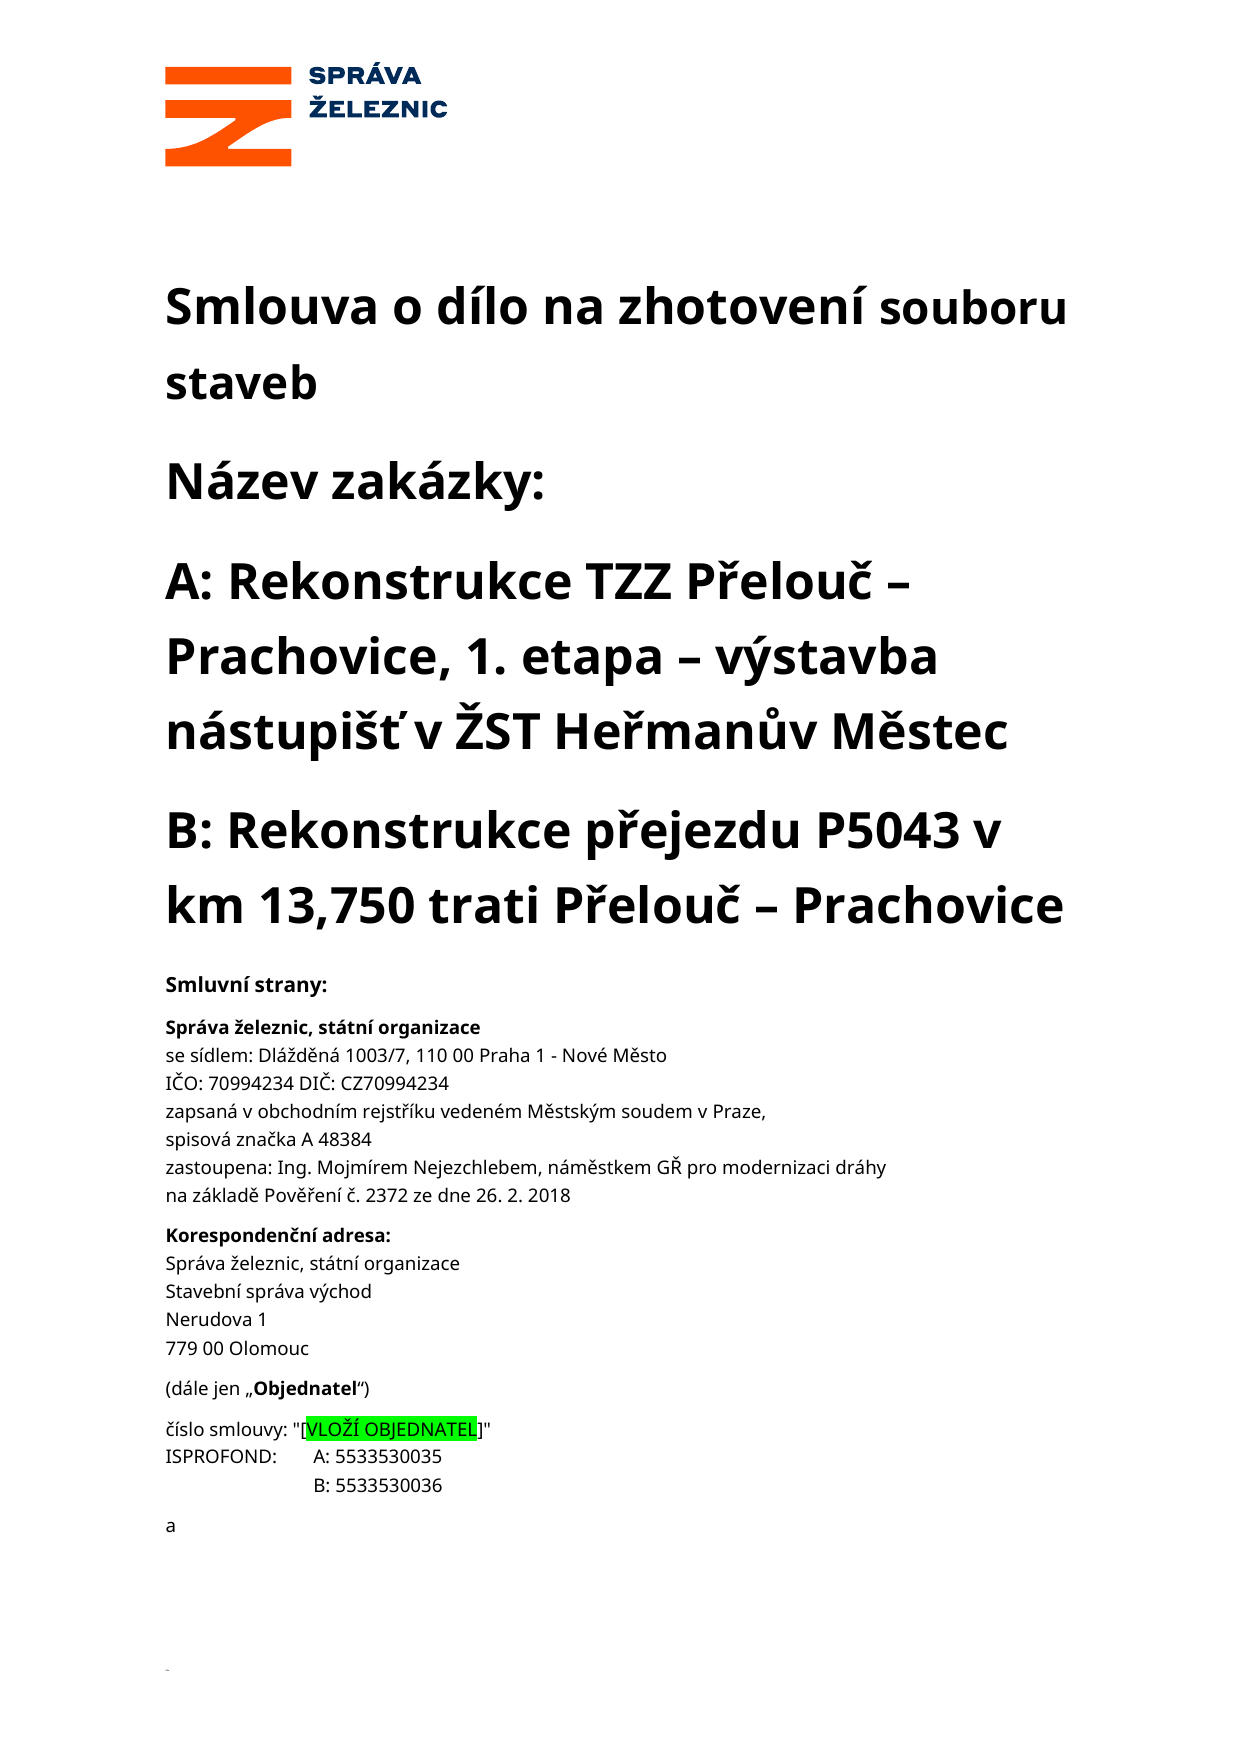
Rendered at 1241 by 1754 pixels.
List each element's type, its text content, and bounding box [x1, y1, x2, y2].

text Název zakázky: [165, 446, 1075, 514]
text číslo smlouvy: "[VLOŽÍ OBJEDNATEL]" [477, 1416, 1075, 1441]
text zastoupena: Ing. Mojmírem Nejezchlebem, náměstkem GŘ pro modernizaci dráhy [165, 1154, 1075, 1180]
text a [165, 1512, 1075, 1538]
text Smluvní strany: [165, 970, 1075, 999]
text 779 00 Olomouc [165, 1335, 1075, 1360]
text A: Rekonstrukce TZZ Přelouč – Prachovice, 1. etapa – výstavba nástupišť v ŽST Heřmanův Městec [165, 546, 1075, 764]
text IČO: 70994234 DIČ: CZ70994234 [165, 1070, 1075, 1096]
text Správa železnic, státní organizace [165, 1014, 1075, 1039]
text na základě Pověření č. 2372 ze dne 26. 2. 2018 [165, 1182, 1075, 1208]
text Korespondenční adresa: [165, 1223, 1075, 1248]
text číslo smlouvy: "[VLOŽÍ OBJEDNATEL]" [165, 1416, 306, 1441]
text B: Rekonstrukce přejezdu P5043 v km 13,750 trati Přelouč – Prachovice [165, 796, 1075, 938]
text Stavební správa východ [165, 1279, 1075, 1304]
text ISPROFOND: A: 5533530035 [165, 1444, 1075, 1469]
text B: 5533530036 [165, 1472, 1075, 1497]
text spisová značka A 48384 [165, 1126, 1075, 1152]
text (dále jen „Objednatel“) [165, 1375, 1075, 1401]
text zapsaná v obchodním rejstříku vedeném Městským soudem v Praze, [165, 1098, 1075, 1124]
text Nerudova 1 [165, 1307, 1075, 1332]
text Správa železnic, státní organizace [165, 1251, 1075, 1276]
text se sídlem: Dlážděná 1003/7, 110 00 Praha 1 - Nové Město [165, 1042, 1075, 1068]
text Smlouva o dílo na zhotovení souboru staveb [165, 271, 1075, 414]
